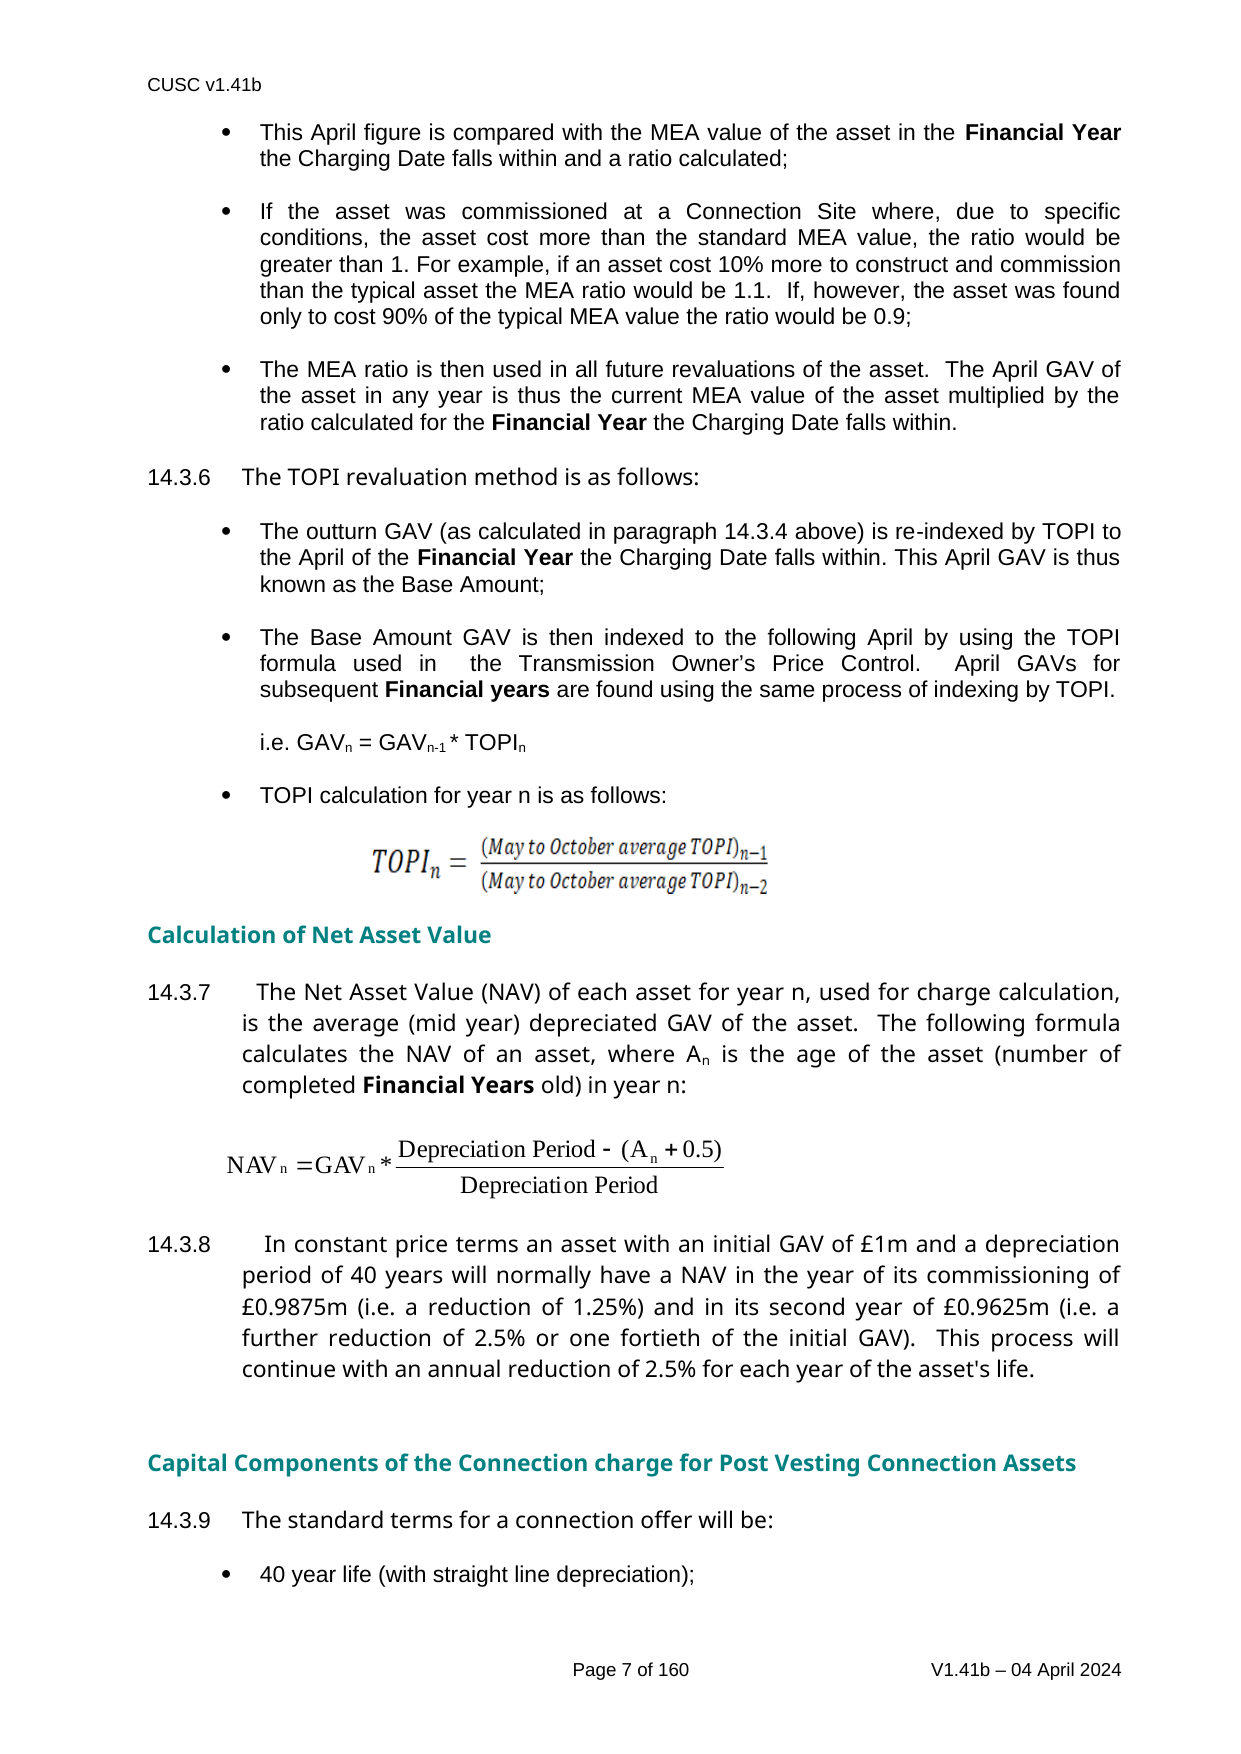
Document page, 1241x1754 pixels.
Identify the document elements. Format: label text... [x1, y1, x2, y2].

list In constant price terms an asset with an initial GAV of £1m and a depreciation period of 40 years will normally have a NAV in the year of its commissioning of £0.9875m (i.e. a reduction of 1.25%) and in its second year of £0.9625m (i.e. a further reduction of 2.5% or one fortieth of the initial GAV). This process will continue with an annual reduction of 2.5% for each year of the asset's life. [147, 1228, 1121, 1384]
list TOPI calculation for year n is as follows: [222, 782, 1121, 808]
list The MEA ratio is then used in all future revaluations of the asset. The April GAV of the asset in any year is thus the current MEA value of the asset multiplied by the ratio calculated for the Financial Year the Charging Date falls within. [222, 356, 1121, 435]
subtitle Capital Components of the Connection charge for Post Vesting Connection Assets [147, 1447, 1121, 1478]
list The Base Amount GAV is then indexed to the following April by using the TOPI formula used in the Transmission Owner’s Price Control. April GAVs for subsequent Financial years are found using the same process of indexing by TOPI. [222, 623, 1121, 702]
subtitle Calculation of Net Asset Value [147, 919, 1121, 950]
list The Net Asset Value (NAV) of each asset for year n, used for charge calculation, is the average (mid year) depreciated GAV of the asset. The following formula calculates the NAV of an asset, where An is the age of the asset (number of completed Financial Years old) in year n: [147, 976, 1121, 1101]
picture [372, 833, 768, 894]
list 40 year life (with straight line depreciation); [222, 1561, 1121, 1587]
list If the asset was commissioned at a Connection Site where, due to specific conditions, the asset cost more than the standard MEA value, the ratio would be greater than 1. For example, if an asset cost 10% more to construct and commission than the typical asset the MEA ratio would be 1.1. If, however, the asset was found only to cost 90% of the typical MEA value the ratio would be 0.9; [222, 198, 1121, 329]
list The TOPI revaluation method is as follows: [147, 460, 1121, 492]
list This April figure is compared with the MEA value of the asset in the Financial Year the Charging Date falls within and a ratio calculated; [222, 119, 1121, 171]
list The standard terms for a connection offer will be: [147, 1503, 1121, 1535]
list The outturn GAV (as calculated in paragraph 14.3.4 above) is re-indexed by TOPI to the April of the Financial Year the Charging Date falls within. This April GAV is thus known as the Base Amount; [222, 518, 1121, 597]
text i.e. GAVn = GAVn-1 * TOPIn [184, 729, 1121, 755]
